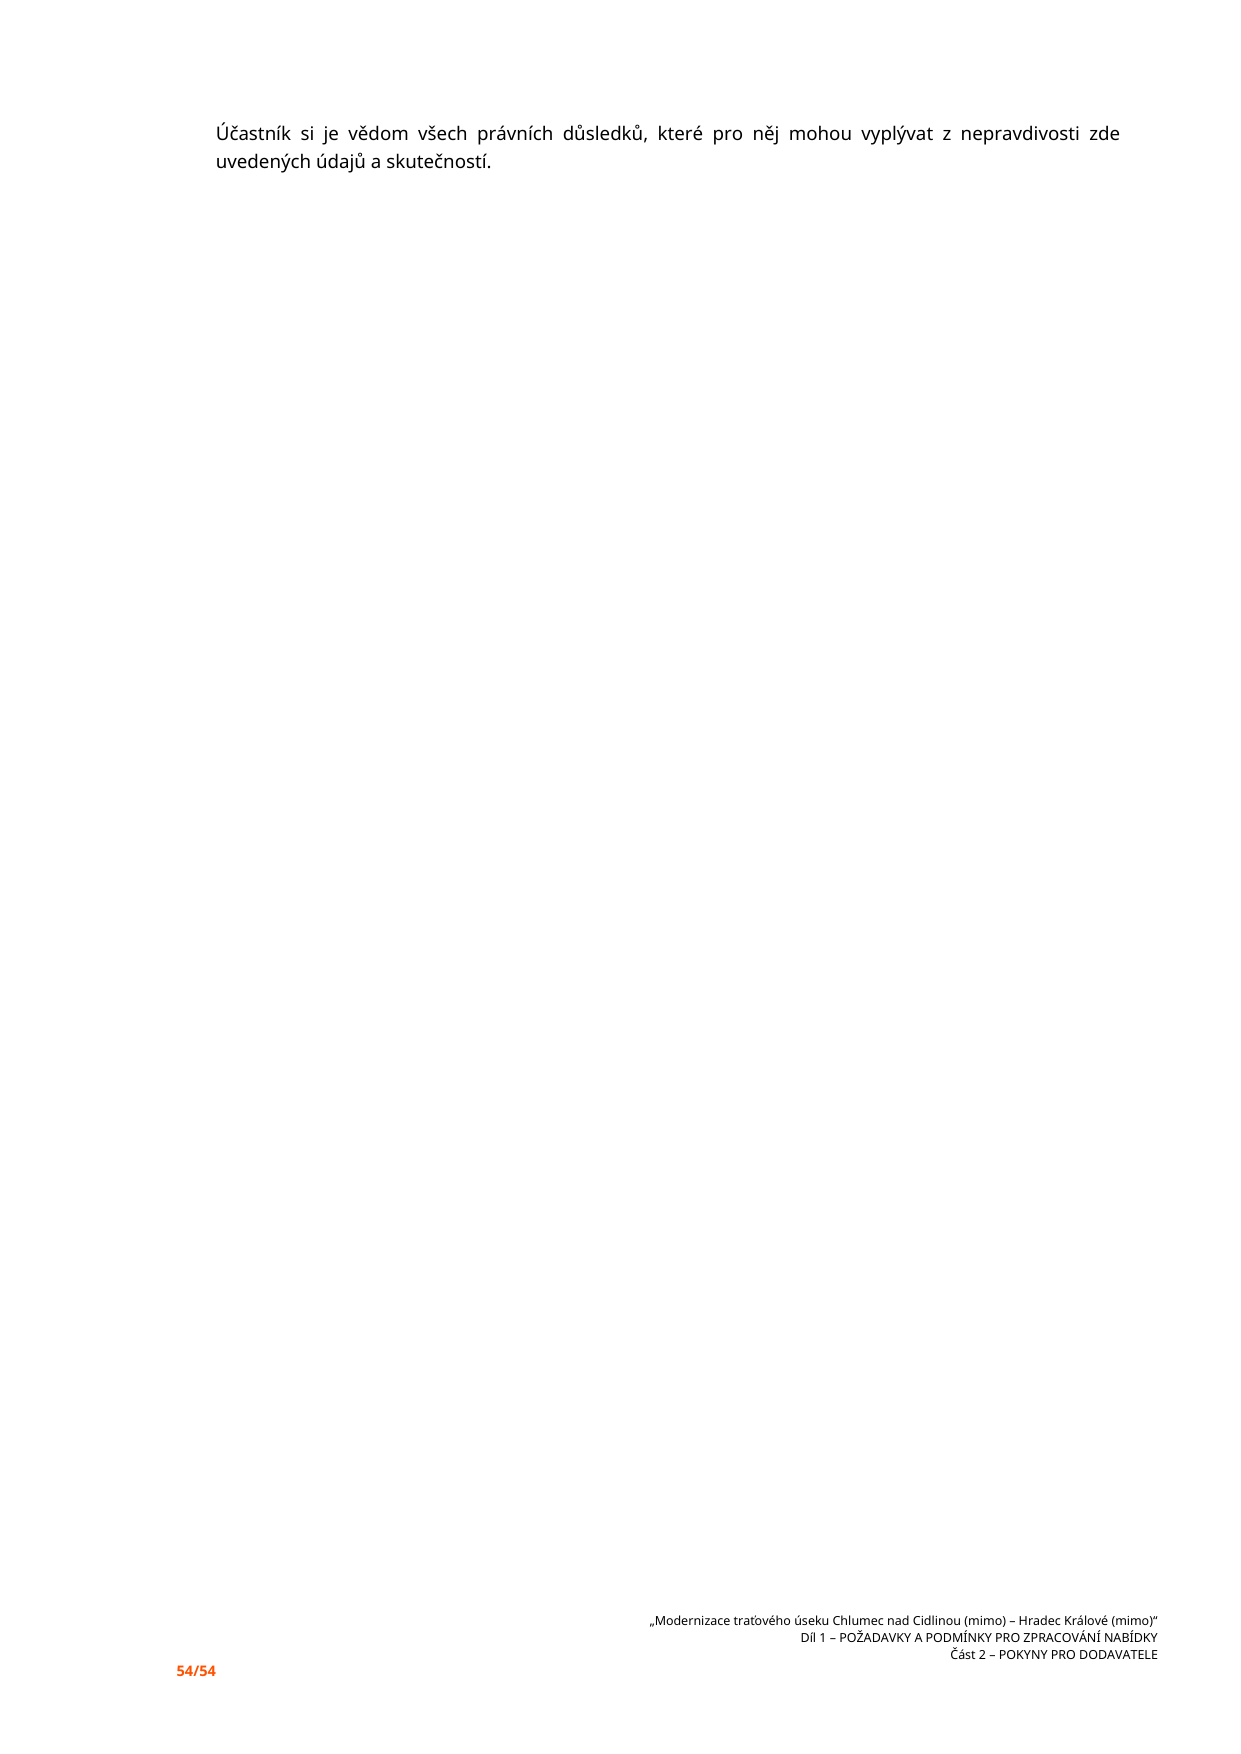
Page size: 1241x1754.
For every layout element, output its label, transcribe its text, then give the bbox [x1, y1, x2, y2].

text Účastník si je vědom všech právních důsledků, které pro něj mohou vyplývat z nepravdivosti zde uvedených údajů a skutečností. [216, 121, 1122, 174]
